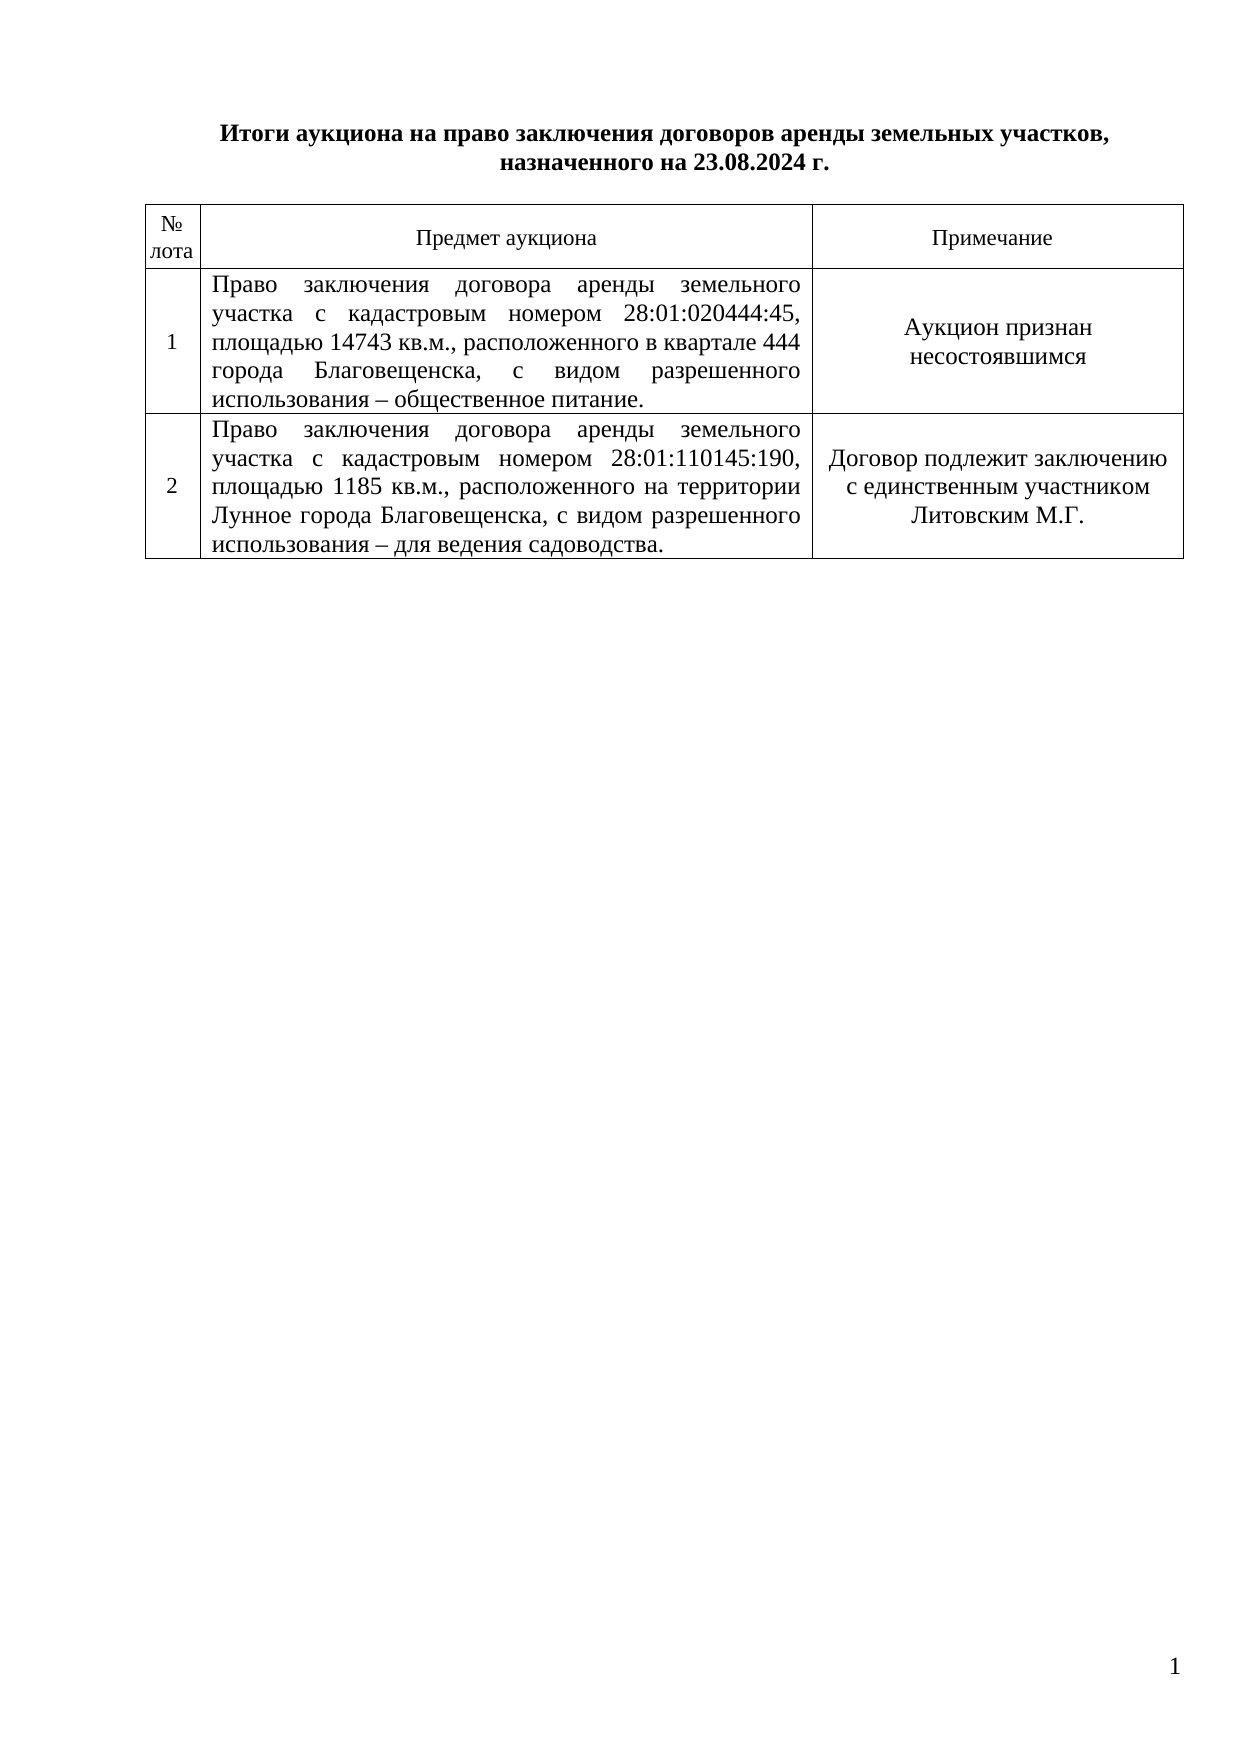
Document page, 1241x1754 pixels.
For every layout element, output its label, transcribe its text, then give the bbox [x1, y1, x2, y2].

table_cell 1 [146, 269, 200, 413]
table_header Предмет аукциона [201, 205, 812, 268]
text Итоги аукциона на право заключения договоров аренды земельных участков, назначенного на 23.08.2024 г. [148, 118, 1181, 176]
table_header № лота [146, 205, 200, 268]
table_header Примечание [813, 205, 1183, 268]
table_cell Договор подлежит заключению с единственным участником Литовским М.Г. [813, 414, 1183, 558]
table_cell 2 [146, 414, 200, 558]
table_cell Право заключения договора аренды земельного участка с кадастровым номером 28:01:110145:190, площадью 1185 кв.м., расположенного на территории Лунное города Благовещенска, с видом разрешенного использования – для ведения садоводства. [201, 414, 812, 558]
table_cell Аукцион признан несостоявшимся [813, 269, 1183, 413]
table_cell Право заключения договора аренды земельного участка с кадастровым номером 28:01:020444:45, площадью 14743 кв.м., расположенного в квартале 444 города Благовещенска, с видом разрешенного использования – общественное питание. [201, 269, 812, 413]
